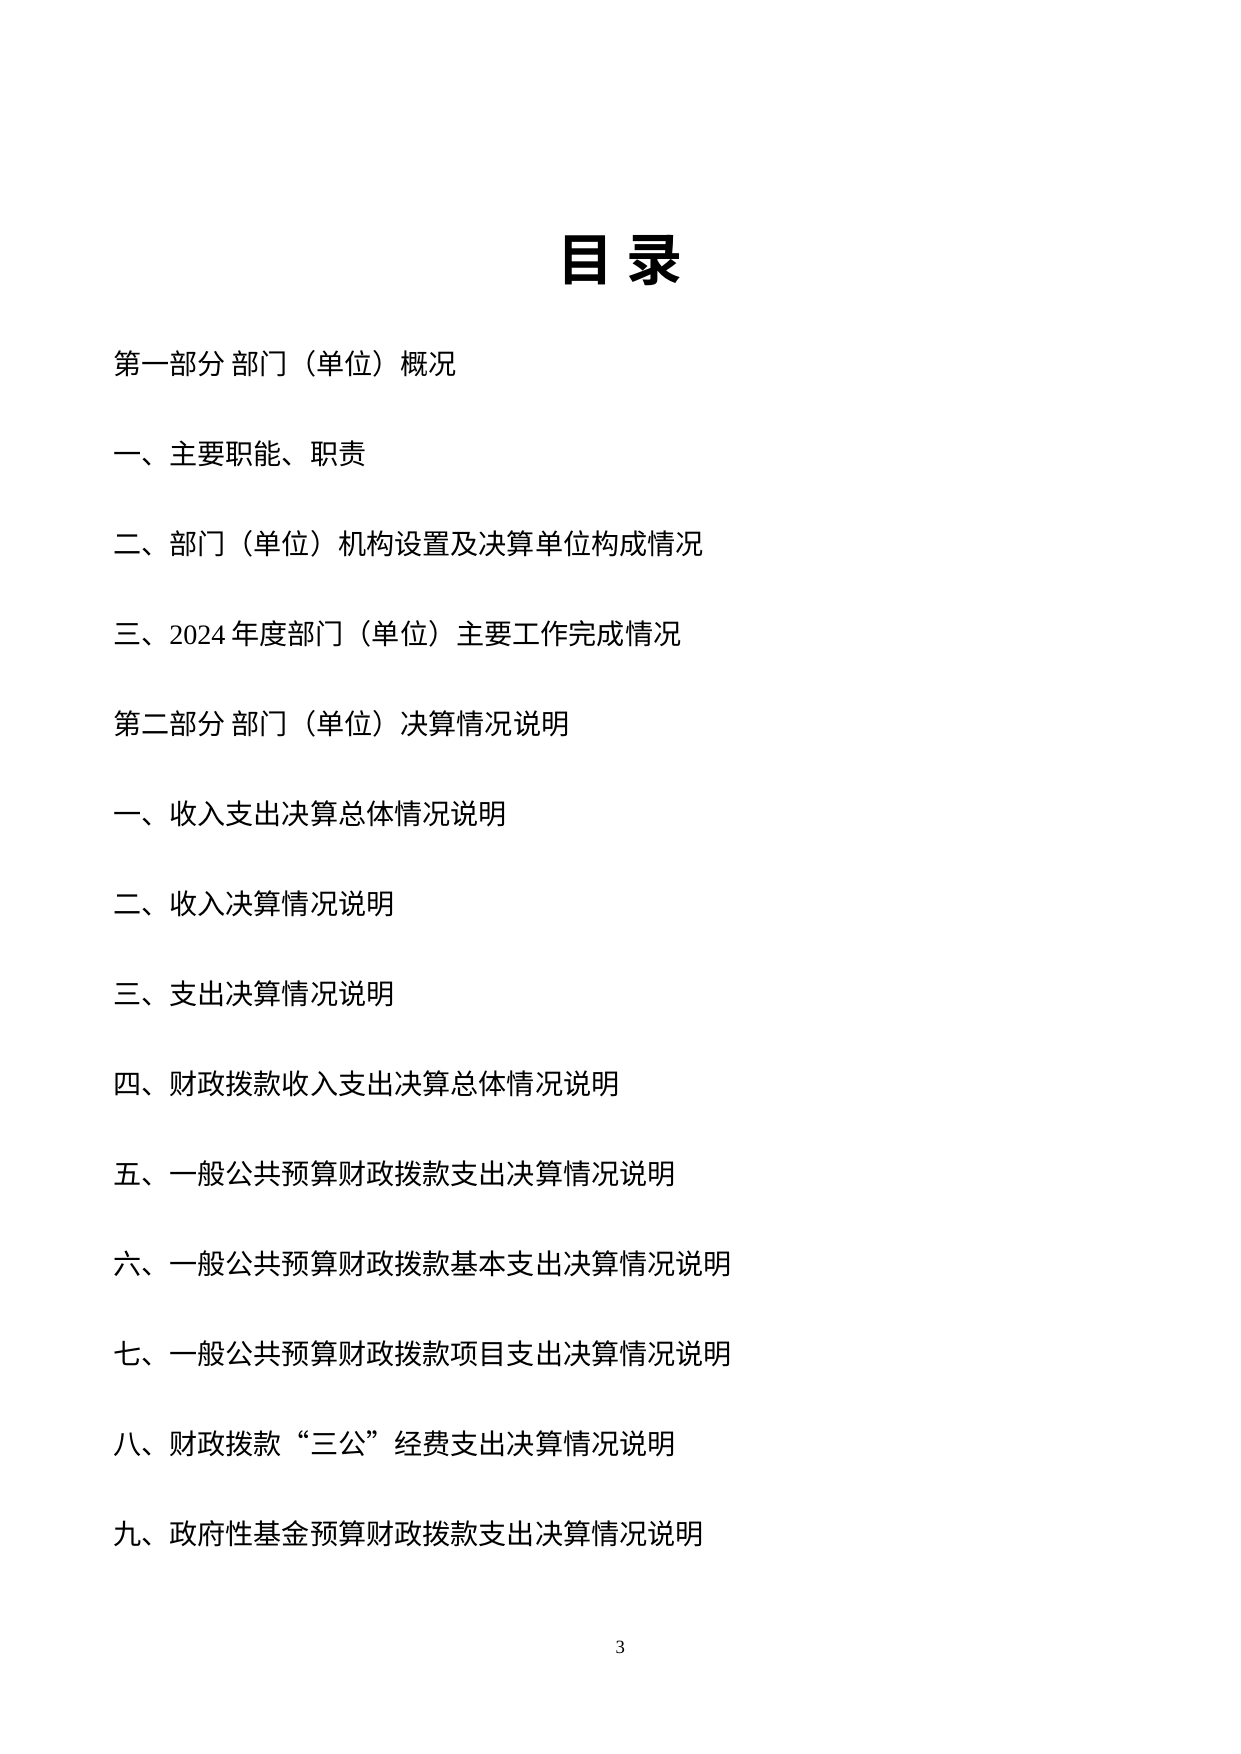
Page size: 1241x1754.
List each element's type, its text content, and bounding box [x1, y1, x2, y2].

text 二、部门（单位）机构设置及决算单位构成情况 [113, 510, 1127, 575]
text 五、一般公共预算财政拨款支出决算情况说明 [113, 1140, 1127, 1205]
text 四、财政拨款收入支出决算总体情况说明 [113, 1050, 1127, 1115]
text 七、一般公共预算财政拨款项目支出决算情况说明 [113, 1320, 1127, 1385]
text 三、2024年度部门（单位）主要工作完成情况 [113, 600, 1127, 665]
text 目 录 [113, 207, 1127, 305]
text 第一部分 部门（单位）概况 [113, 330, 1127, 395]
text 九、政府性基金预算财政拨款支出决算情况说明 [113, 1500, 1127, 1565]
text 一、主要职能、职责 [113, 420, 1127, 485]
text 一、收入支出决算总体情况说明 [113, 780, 1127, 845]
text 三、支出决算情况说明 [113, 960, 1127, 1025]
text 六、一般公共预算财政拨款基本支出决算情况说明 [113, 1230, 1127, 1295]
text 八、财政拨款“三公”经费支出决算情况说明 [113, 1410, 1127, 1475]
text 第二部分 部门（单位）决算情况说明 [113, 690, 1127, 755]
text 二、收入决算情况说明 [113, 870, 1127, 935]
